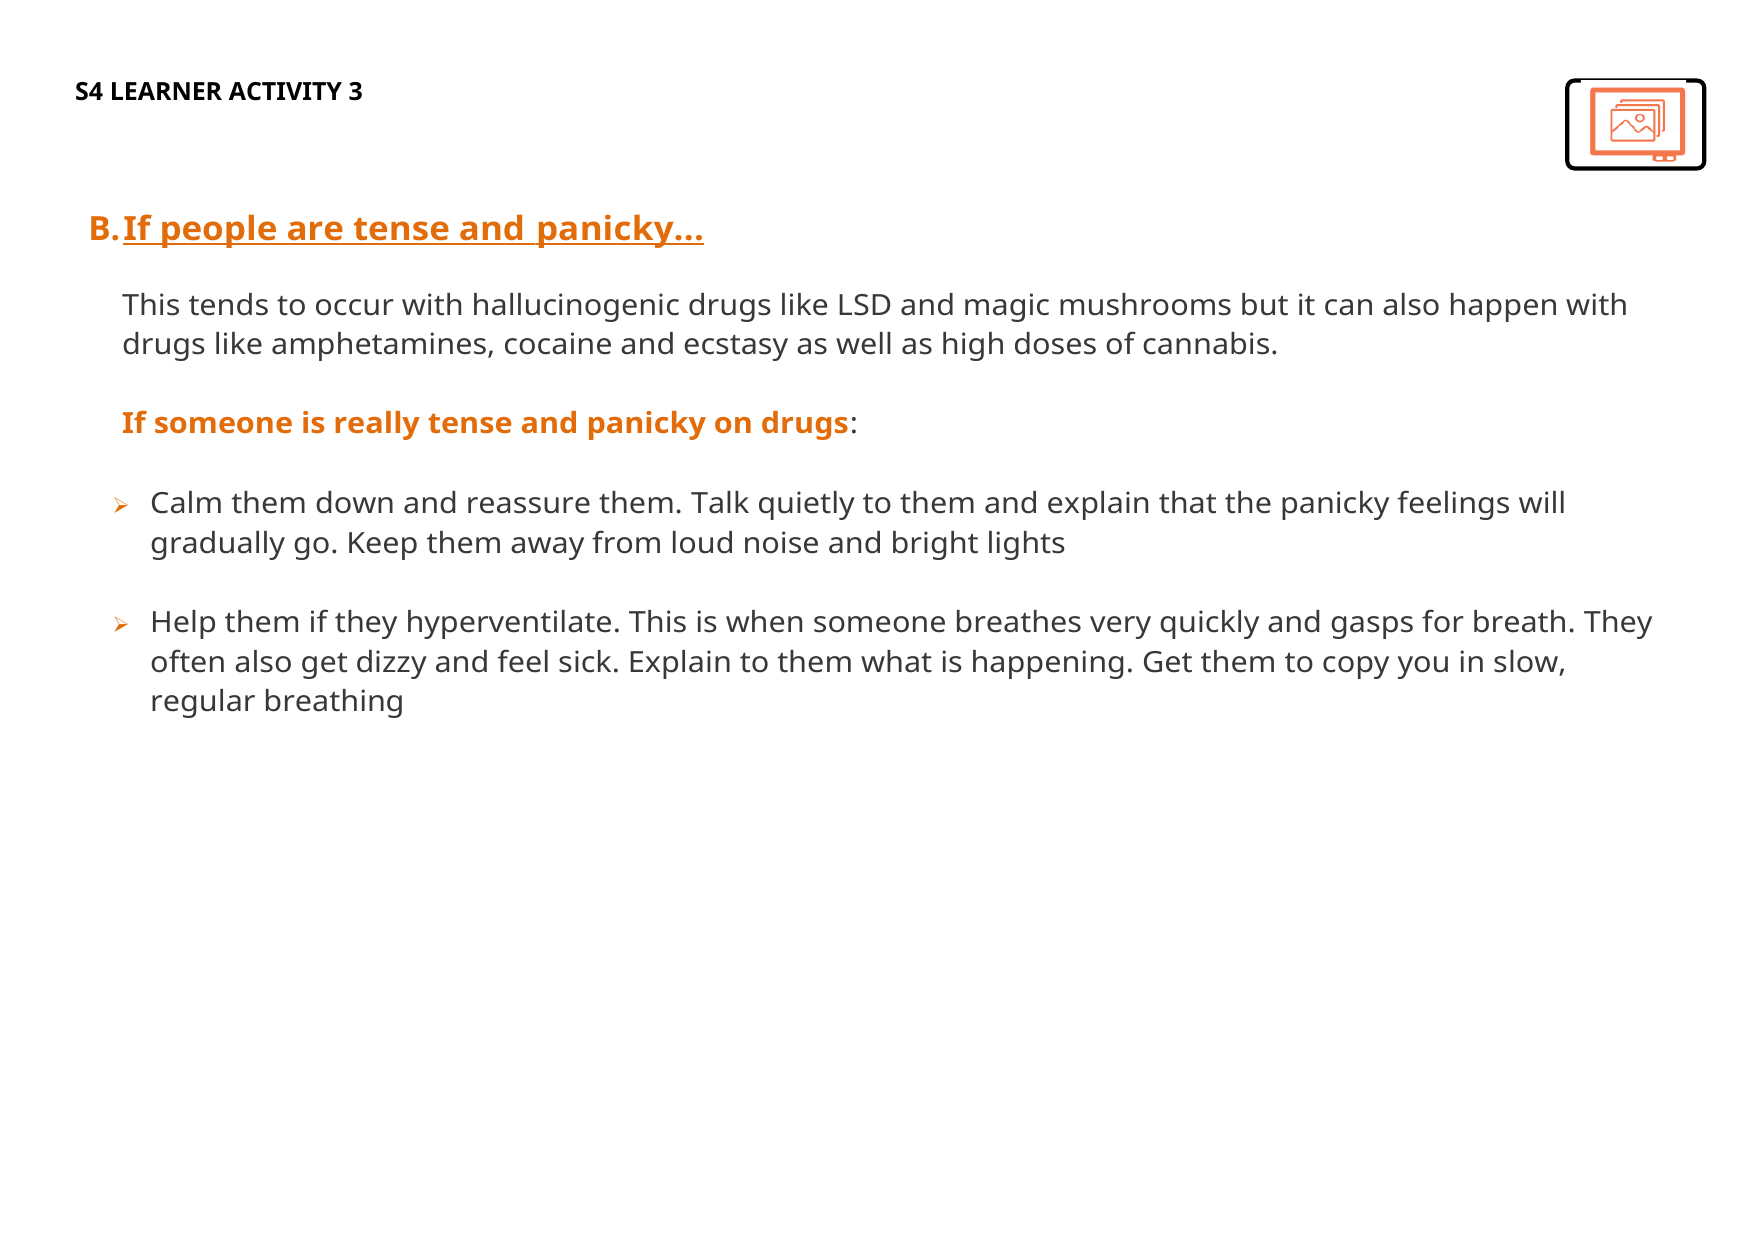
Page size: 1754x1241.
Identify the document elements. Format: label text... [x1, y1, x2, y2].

list Calm them down and reassure them. Talk quietly to them and explain that the panicky feelings will gradually go. Keep them away from loud noise and bright lights [112, 482, 1676, 562]
text If someone is really tense and panicky on drugs: [122, 403, 1676, 442]
text This tends to occur with hallucinogenic drugs like LSD and magic mushrooms but it can also happen with drugs like amphetamines, cocaine and ecstasy as well as high doses of cannabis. [122, 284, 1676, 363]
list If people are tense and panicky... [88, 204, 1679, 250]
list Help them if they hyperventilate. This is when someone breathes very quickly and gasps for breath. They often also get dizzy and feel sick. Explain to them what is happening. Get them to copy you in slow, regular breathing [112, 601, 1676, 720]
picture [1580, 80, 1686, 162]
